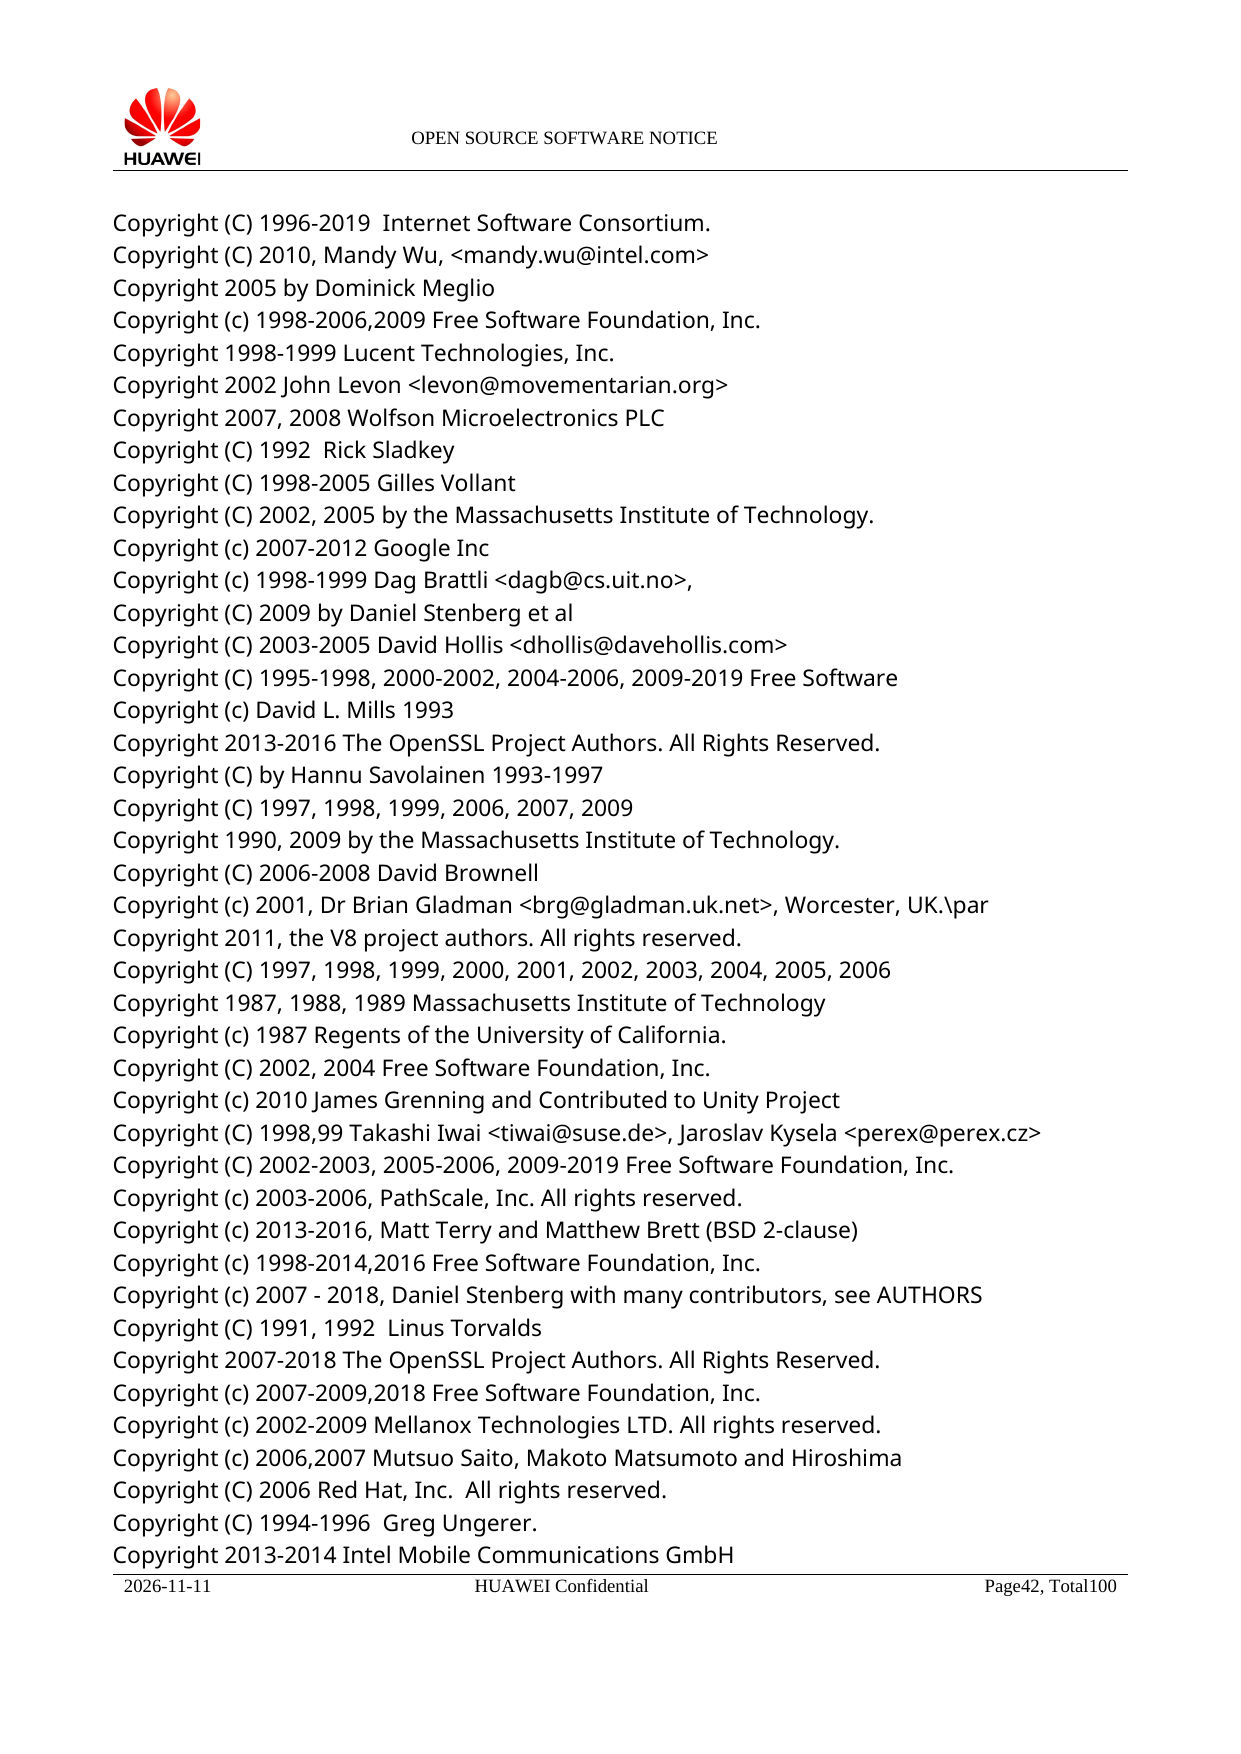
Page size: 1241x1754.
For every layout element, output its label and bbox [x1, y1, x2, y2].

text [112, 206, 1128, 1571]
picture [124, 88, 201, 165]
